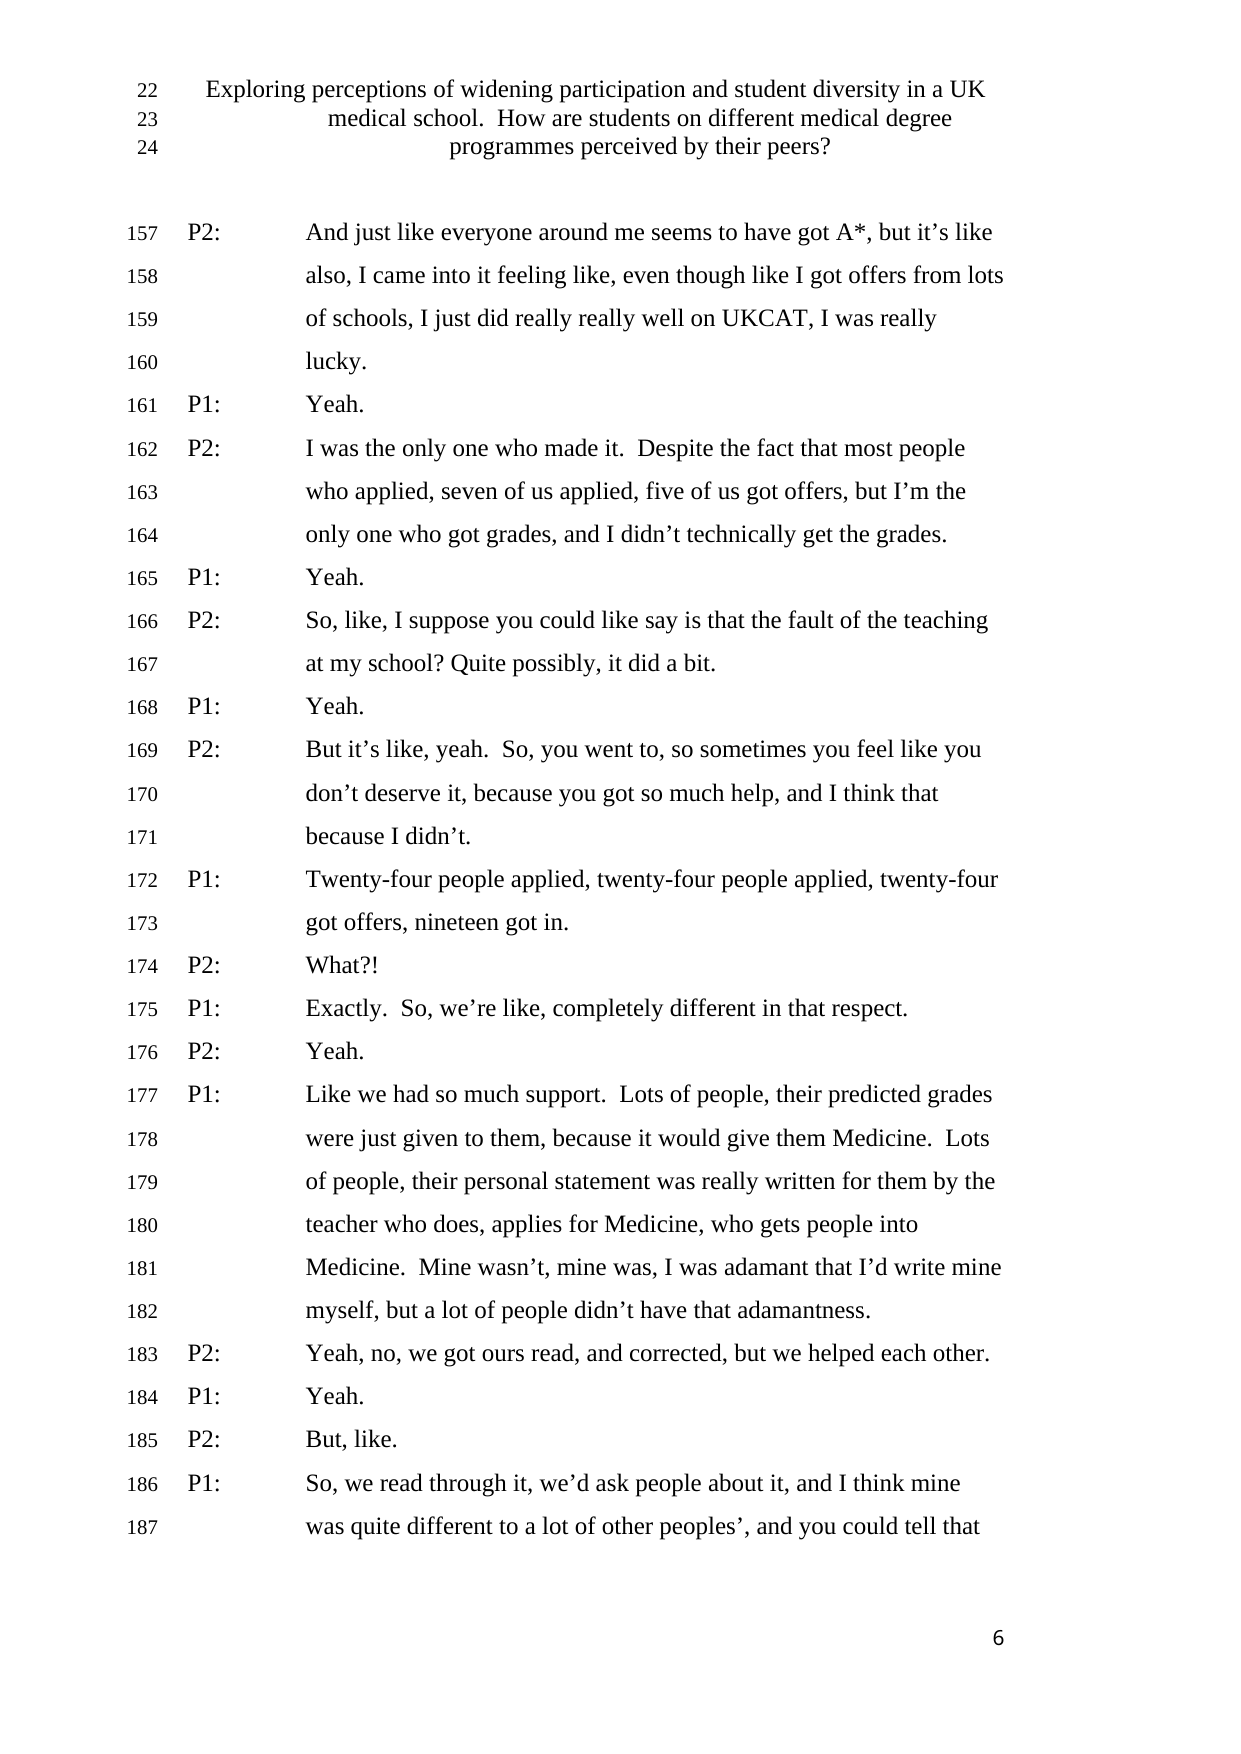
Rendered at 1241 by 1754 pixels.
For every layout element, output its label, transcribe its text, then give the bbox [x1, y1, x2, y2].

text P2: Yeah. [187, 1036, 1004, 1065]
text P2: What?! [187, 950, 1004, 979]
text P1: Yeah. [187, 691, 1004, 720]
text P1: Like we had so much support. Lots of people, their predicted grades were just given to them, because it would give them Medicine. Lots of people, their personal statement was really written for them by the teacher who does, applies for Medicine, who gets people into Medicine. Mine wasn’t, mine was, I was adamant that I’d write mine myself, but a lot of people didn’t have that adamantness. [187, 1079, 1004, 1324]
text P1: Exactly. So, we’re like, completely different in that respect. [187, 993, 1004, 1022]
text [187, 1468, 1004, 1539]
text P2: I was the only one who made it. Despite the fact that most people who applied, seven of us applied, five of us got offers, but I’m the only one who got grades, and I didn’t technically get the grades. [187, 433, 1004, 548]
text P1: Yeah. [187, 389, 1004, 418]
text P2: So, like, I suppose you could like say is that the fault of the teaching at my school? Quite possibly, it did a bit. [187, 605, 1004, 677]
text P1: Yeah. [187, 562, 1004, 591]
text P2: Yeah, no, we got ours read, and corrected, but we helped each other. [187, 1338, 1004, 1367]
text P1: Twenty-four people applied, twenty-four people applied, twenty-four got offers, nineteen got in. [187, 864, 1004, 936]
text P2: But it’s like, yeah. So, you went to, so sometimes you feel like you don’t deserve it, because you got so much help, and I think that because I didn’t. [187, 734, 1004, 849]
text P2: And just like everyone around me seems to have got A*, but it’s like also, I came into it feeling like, even though like I got offers from lots of schools, I just did really really well on UKCAT, I was really lucky. [187, 217, 1004, 375]
text P1: Yeah. [187, 1381, 1004, 1410]
text P2: But, like. [187, 1424, 1004, 1453]
